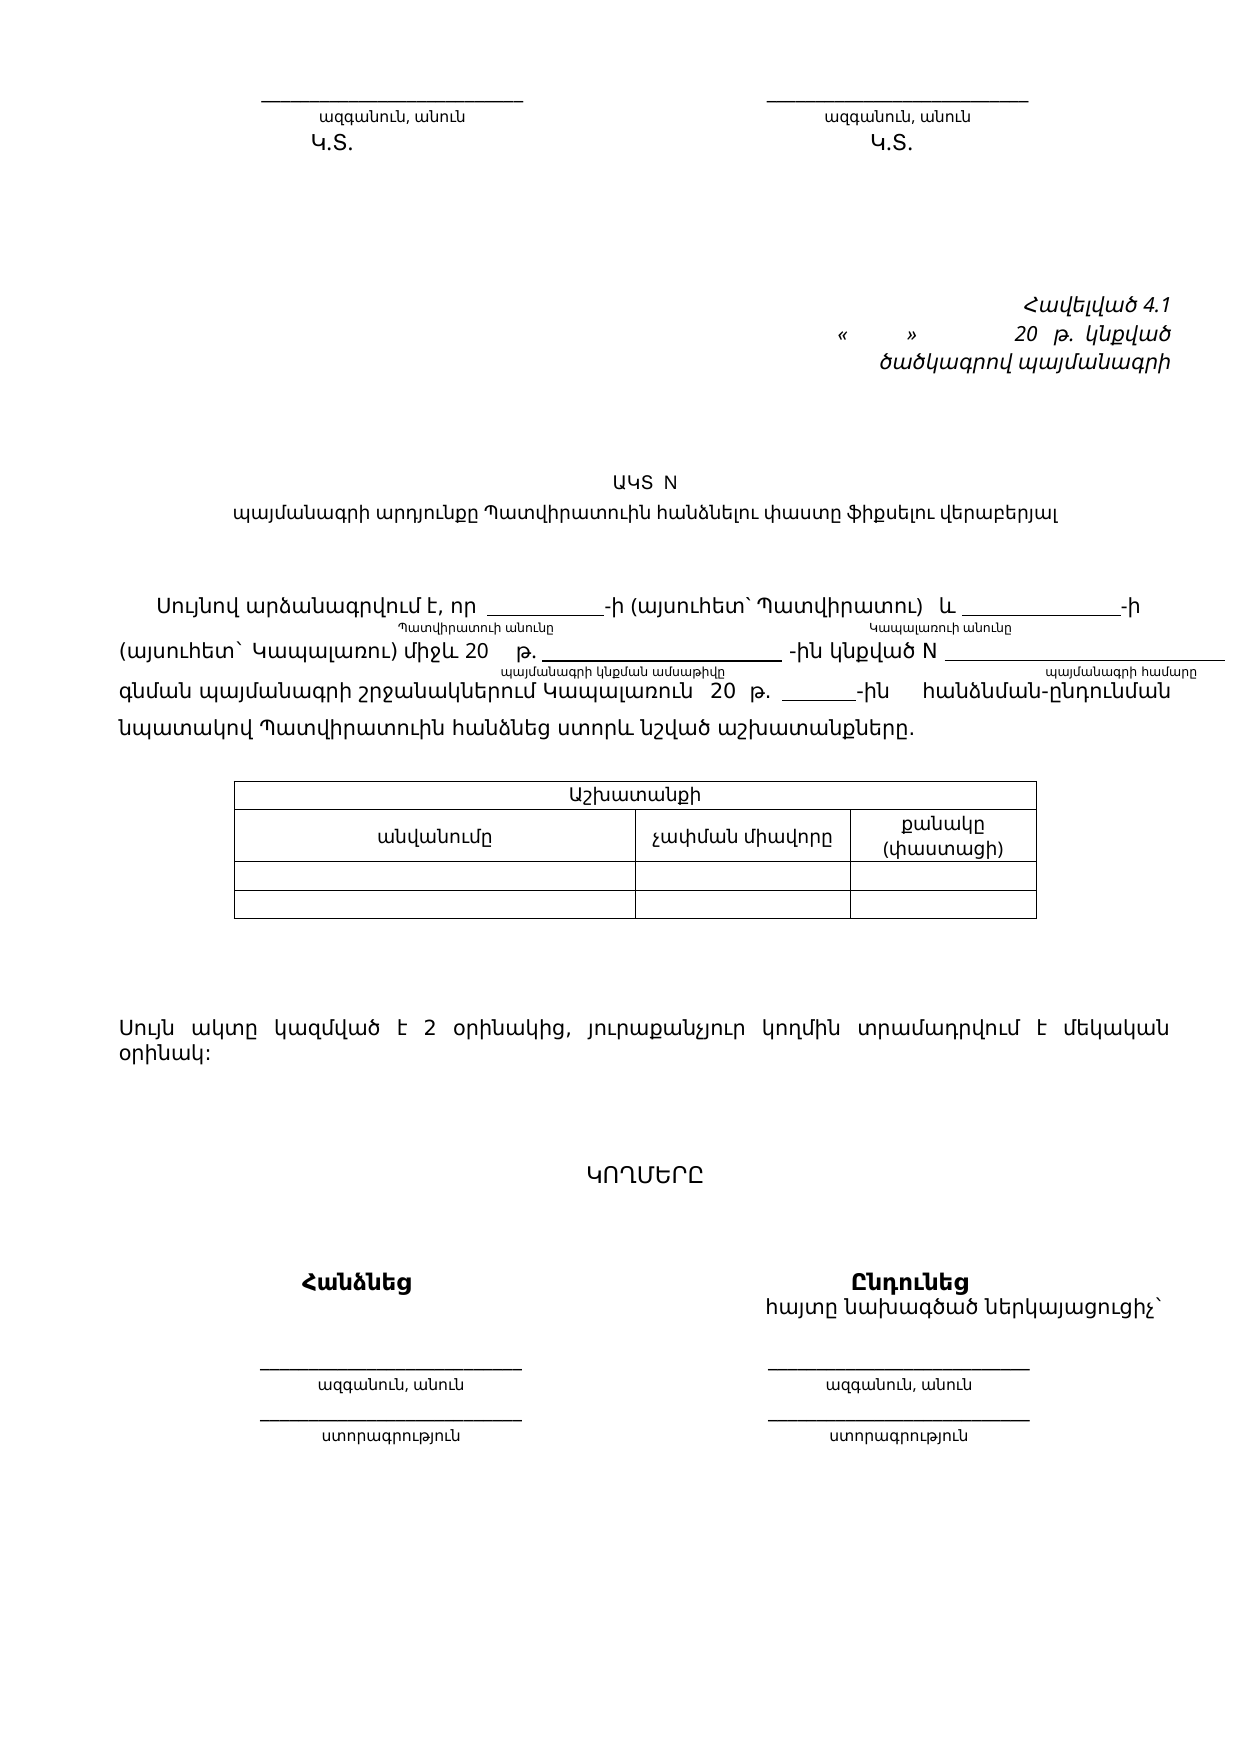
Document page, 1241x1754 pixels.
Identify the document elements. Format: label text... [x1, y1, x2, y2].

table_cell անվանումը [235, 810, 635, 861]
table_cell Կ.Տ. [645, 128, 1150, 157]
table_cell Կ.Տ. [140, 128, 645, 157]
text Հավելված 4.1 [118, 291, 1171, 319]
table_header ___________________________ ազգանուն, անուն [137, 1344, 645, 1395]
text ԱԿՏ N [118, 470, 1171, 495]
text ծածկագրով պայմանագրի [118, 347, 1171, 376]
table_cell [636, 862, 850, 890]
text (այսուհետ` Կապալառու) միջև 20 թ. -ին կնքված N [118, 636, 1209, 665]
text « » 20 թ. կնքված [118, 319, 1171, 347]
table_cell [851, 891, 1036, 918]
text պայմանագրի կնքման ամսաթիվը պայմանագրի համարը [118, 665, 1209, 679]
table_cell քանակը (փաստացի) [851, 810, 1036, 861]
text պայմանագրի արդյունքը Պատվիրատուին հանձնելու փաստը ֆիքսելու վերաբերյալ [118, 499, 1171, 524]
text ԿՈՂՄԵՐԸ [118, 1162, 1171, 1189]
text Սույն ակտը կազմված է 2 օրինակից, յուրաքանչյուր կողմին տրամադրվում է մեկական օրինակ: [118, 1016, 1171, 1065]
table_header ___________________________ ազգանուն, անուն [645, 1344, 1153, 1395]
text Պատվիրատուի անունը Կապալառուի անունը [118, 619, 1209, 636]
table_cell ___________________________ ազգանուն, անուն [140, 75, 645, 127]
text Սույնով արձանագրվում է, որ -ի (այսուհետ` Պատվիրատու) և -ի [62, 591, 1171, 619]
table_cell ___________________________ ստորագրություն [137, 1395, 645, 1446]
table_cell չափման միավորը [636, 810, 850, 861]
table_header Հանձնեց [107, 1269, 606, 1295]
table_cell ___________________________ ստորագրություն [645, 1395, 1153, 1446]
table_cell [636, 891, 850, 918]
table_header Ընդունեց [606, 1269, 1150, 1295]
text գնման պայմանագրի շրջանակներում Կապալառուն 20 թ. -ին հանձնման-ընդունման նպատակով Պատվիրատուին հանձնեց ստորև նշված աշխատանքները. [118, 679, 1171, 740]
table_cell ___________________________ ազգանուն, անուն [645, 75, 1150, 127]
table_cell [851, 862, 1036, 890]
table_cell [235, 862, 635, 890]
table_cell [235, 891, 635, 918]
table_header Աշխատանքի [235, 782, 1036, 809]
text հայտը նախագծած ներկայացուցիչ` [118, 1295, 1171, 1319]
